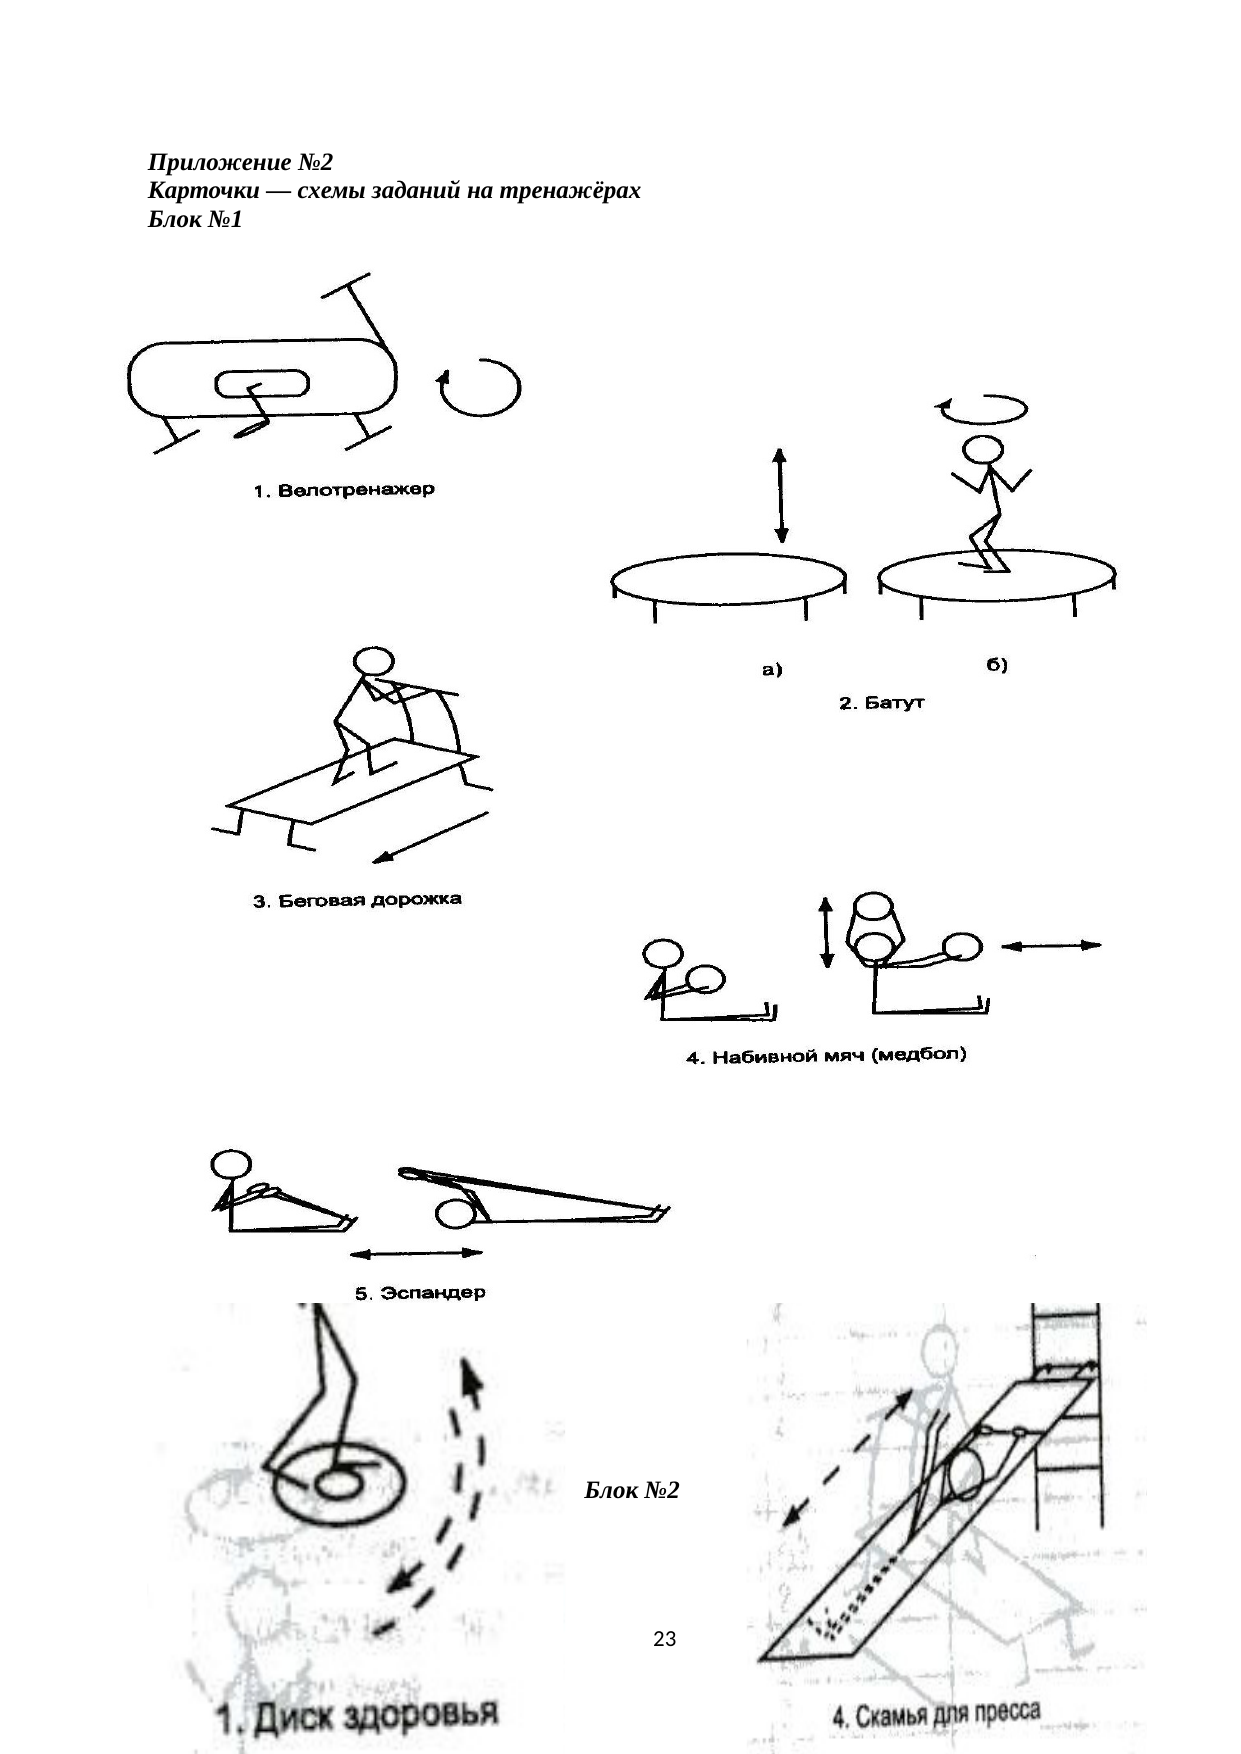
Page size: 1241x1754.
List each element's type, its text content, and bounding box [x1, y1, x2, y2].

picture [106, 253, 1180, 1754]
text Приложение №2 [148, 147, 1181, 176]
text Блок №1 [148, 204, 1181, 233]
text Блок №2 [566, 1475, 746, 1503]
text Карточки — схемы заданий на тренажёрах [148, 176, 1181, 204]
